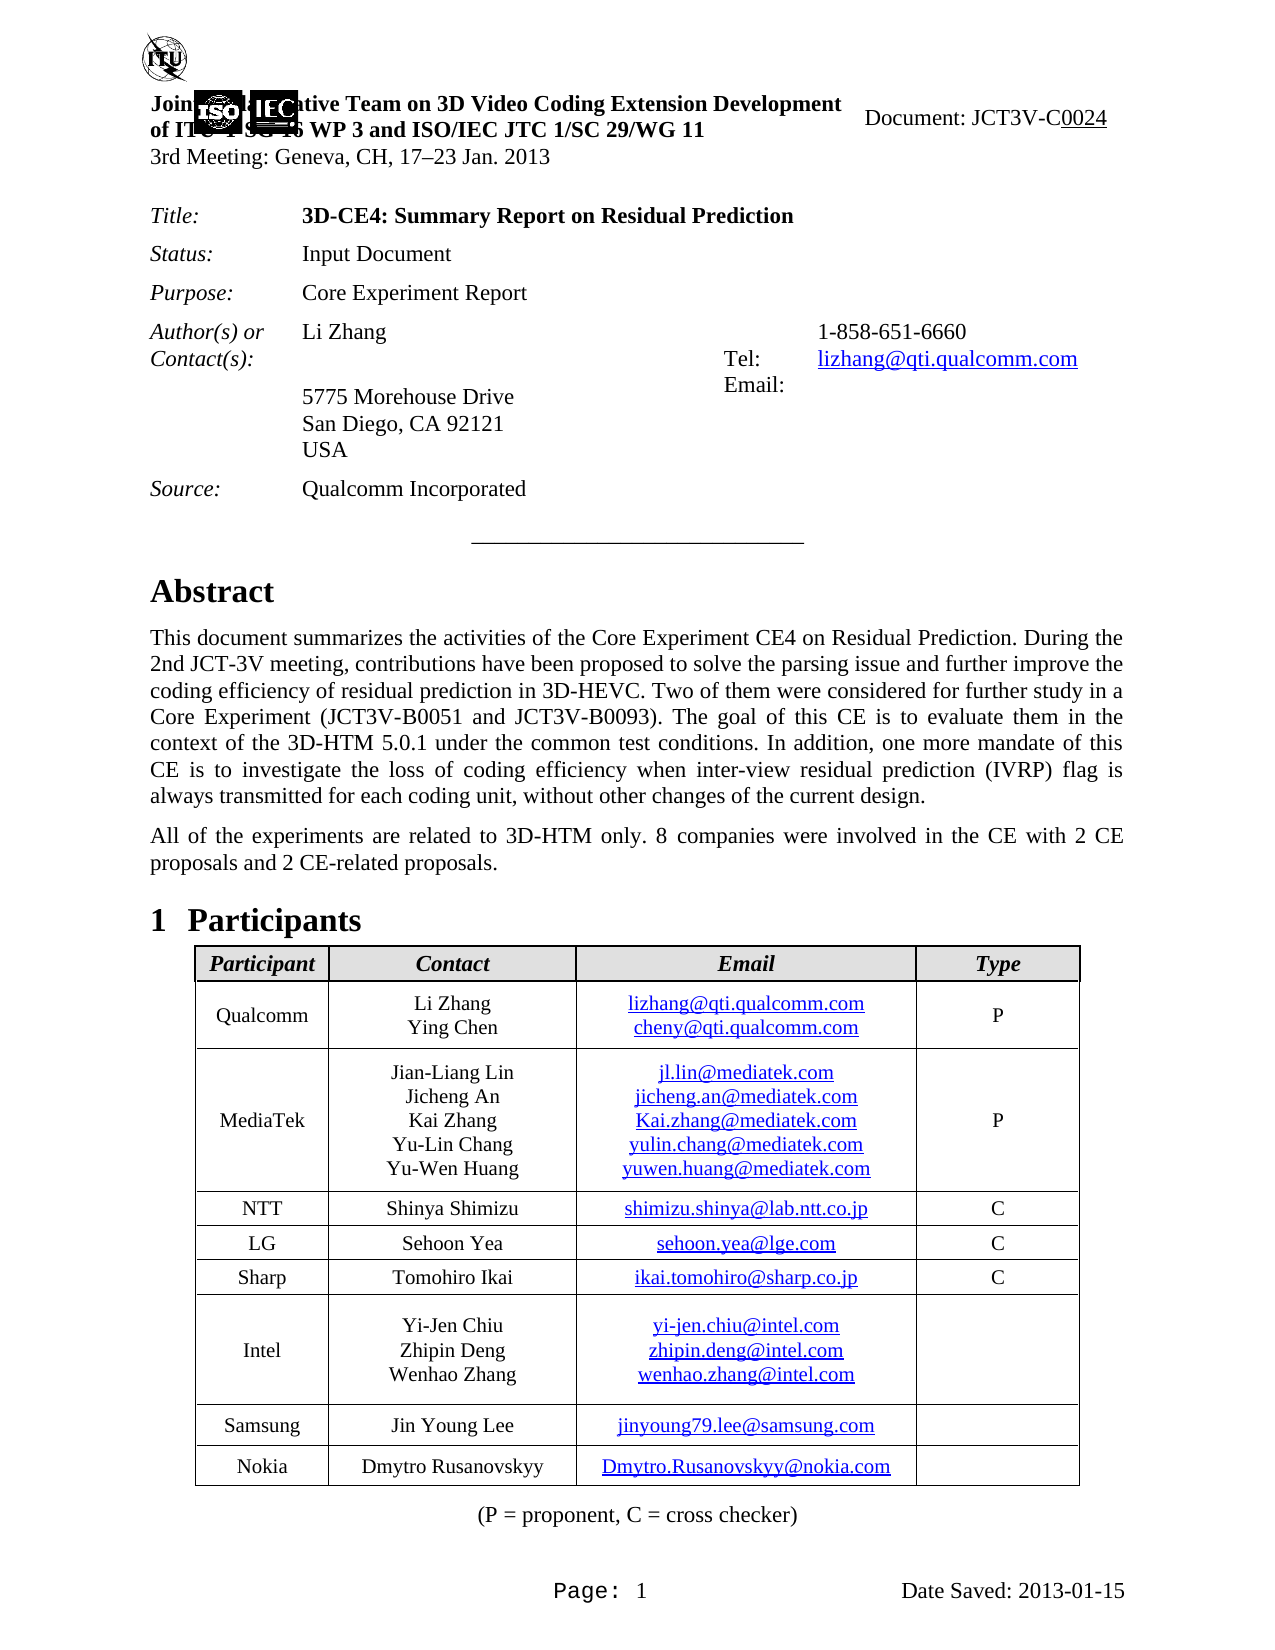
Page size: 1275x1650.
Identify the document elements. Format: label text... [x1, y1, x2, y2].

table_cell 1-858-651-6660 lizhang@qti.qualcomm.com [806, 312, 1136, 469]
table_cell P [917, 980, 1079, 1048]
text (P = proponent, C = cross checker) [150, 1501, 1125, 1527]
table_cell C [917, 1225, 1079, 1259]
table_header Document: JCT3V-C0024 [853, 90, 1136, 169]
picture [250, 90, 299, 134]
table_cell jl.lin@mediatek.com jicheng.an@mediatek.com Kai.zhang@mediatek.com yulin.chang@mediatek.com yuwen.huang@mediatek.com [577, 1049, 916, 1191]
text All of the experiments are related to 3D-HTM only. 8 companies were involved in the CE with 2 CE proposals and 2 CE-related proposals. [150, 823, 1125, 875]
table_cell Samsung [196, 1405, 328, 1445]
table_header 3D-CE4: Summary Report on Residual Prediction [291, 195, 1136, 234]
table_header Contact [330, 947, 575, 980]
table_cell jinyoung79.lee@samsung.com [577, 1405, 916, 1445]
table_cell C [917, 1259, 1079, 1294]
table_cell Source: [139, 469, 291, 508]
table_cell sehoon.yea@lge.com [577, 1226, 916, 1259]
table_cell Dmytro.Rusanovskyy@nokia.com [577, 1446, 916, 1485]
table_cell Jin Young Lee [329, 1405, 576, 1445]
table_cell yi-jen.chiu@intel.com zhipin.deng@intel.com wenhao.zhang@intel.com [577, 1295, 916, 1404]
table_cell P [917, 1048, 1079, 1191]
subtitle Participants [150, 900, 1125, 939]
table_cell LG [196, 1226, 328, 1259]
table_cell Author(s) or Contact(s): [139, 312, 291, 469]
table_cell Shinya Shimizu [329, 1192, 576, 1224]
table_cell ikai.tomohiro@sharp.co.jp [577, 1260, 916, 1294]
table_cell Yi-Jen Chiu Zhipin Deng Wenhao Zhang [329, 1295, 576, 1404]
text This document summarizes the activities of the Core Experiment CE4 on Residual Prediction. During the 2nd JCT-3V meeting, contributions have been proposed to solve the parsing issue and further improve the coding efficiency of residual prediction in 3D-HEVC. Two of them were considered for further study in a Core Experiment (JCT3V-B0051 and JCT3V-B0093). The goal of this CE is to evaluate them in the context of the 3D-HTM 5.0.1 under the common test conditions. In addition, one more mandate of this CE is to investigate the loss of coding efficiency when inter-view residual prediction (IVRP) flag is always transmitted for each coding unit, without other changes of the current design. [150, 624, 1125, 808]
table_cell Qualcomm [196, 981, 328, 1048]
table_cell Intel [196, 1295, 328, 1404]
table_cell Jian-Liang Lin Jicheng An Kai Zhang Yu-Lin Chang Yu-Wen Huang [329, 1049, 576, 1191]
table_cell [917, 1445, 1079, 1485]
table_cell NTT [196, 1192, 328, 1224]
table_cell C [917, 1191, 1079, 1224]
text _____________________________ [150, 520, 1125, 546]
table_cell Purpose: [139, 273, 291, 312]
table_cell lizhang@qti.qualcomm.com cheny@qti.qualcomm.com [577, 982, 916, 1048]
table_cell Li Zhang Ying Chen [329, 982, 576, 1048]
table_cell Nokia [196, 1446, 328, 1485]
table_cell Li Zhang 5775 Morehouse Drive San Diego, CA 92121 USA [291, 312, 712, 469]
table_header Email [577, 947, 915, 980]
table_header Title: [139, 195, 291, 234]
table_cell Tel: Email: [713, 312, 806, 469]
table_cell Status: [139, 234, 291, 273]
table_cell shimizu.shinya@lab.ntt.co.jp [577, 1192, 916, 1224]
subtitle Abstract [150, 571, 1125, 610]
table_header Type [917, 947, 1079, 980]
table_cell Sharp [196, 1260, 328, 1294]
table_header Participant [196, 947, 328, 980]
table_cell Dmytro Rusanovskyy [329, 1446, 576, 1485]
table_cell Input Document [291, 234, 1136, 273]
table_header Joint Collaborative Team on 3D Video Coding Extension Development of ITU-T SG 16 WP 3 and ISO/IEC JTC 1/SC 29/WG 11 3rd Meeting: Geneva, CH, 17–23 Jan. 2013 [139, 90, 853, 169]
table_cell Qualcomm Incorporated [291, 469, 1136, 508]
table_cell MediaTek [196, 1049, 328, 1191]
table_cell Tomohiro Ikai [329, 1260, 576, 1294]
picture [194, 90, 243, 134]
table_cell [917, 1404, 1079, 1445]
table_cell Core Experiment Report [291, 273, 1136, 312]
table_cell [917, 1294, 1079, 1404]
table_cell Sehoon Yea [329, 1226, 576, 1259]
